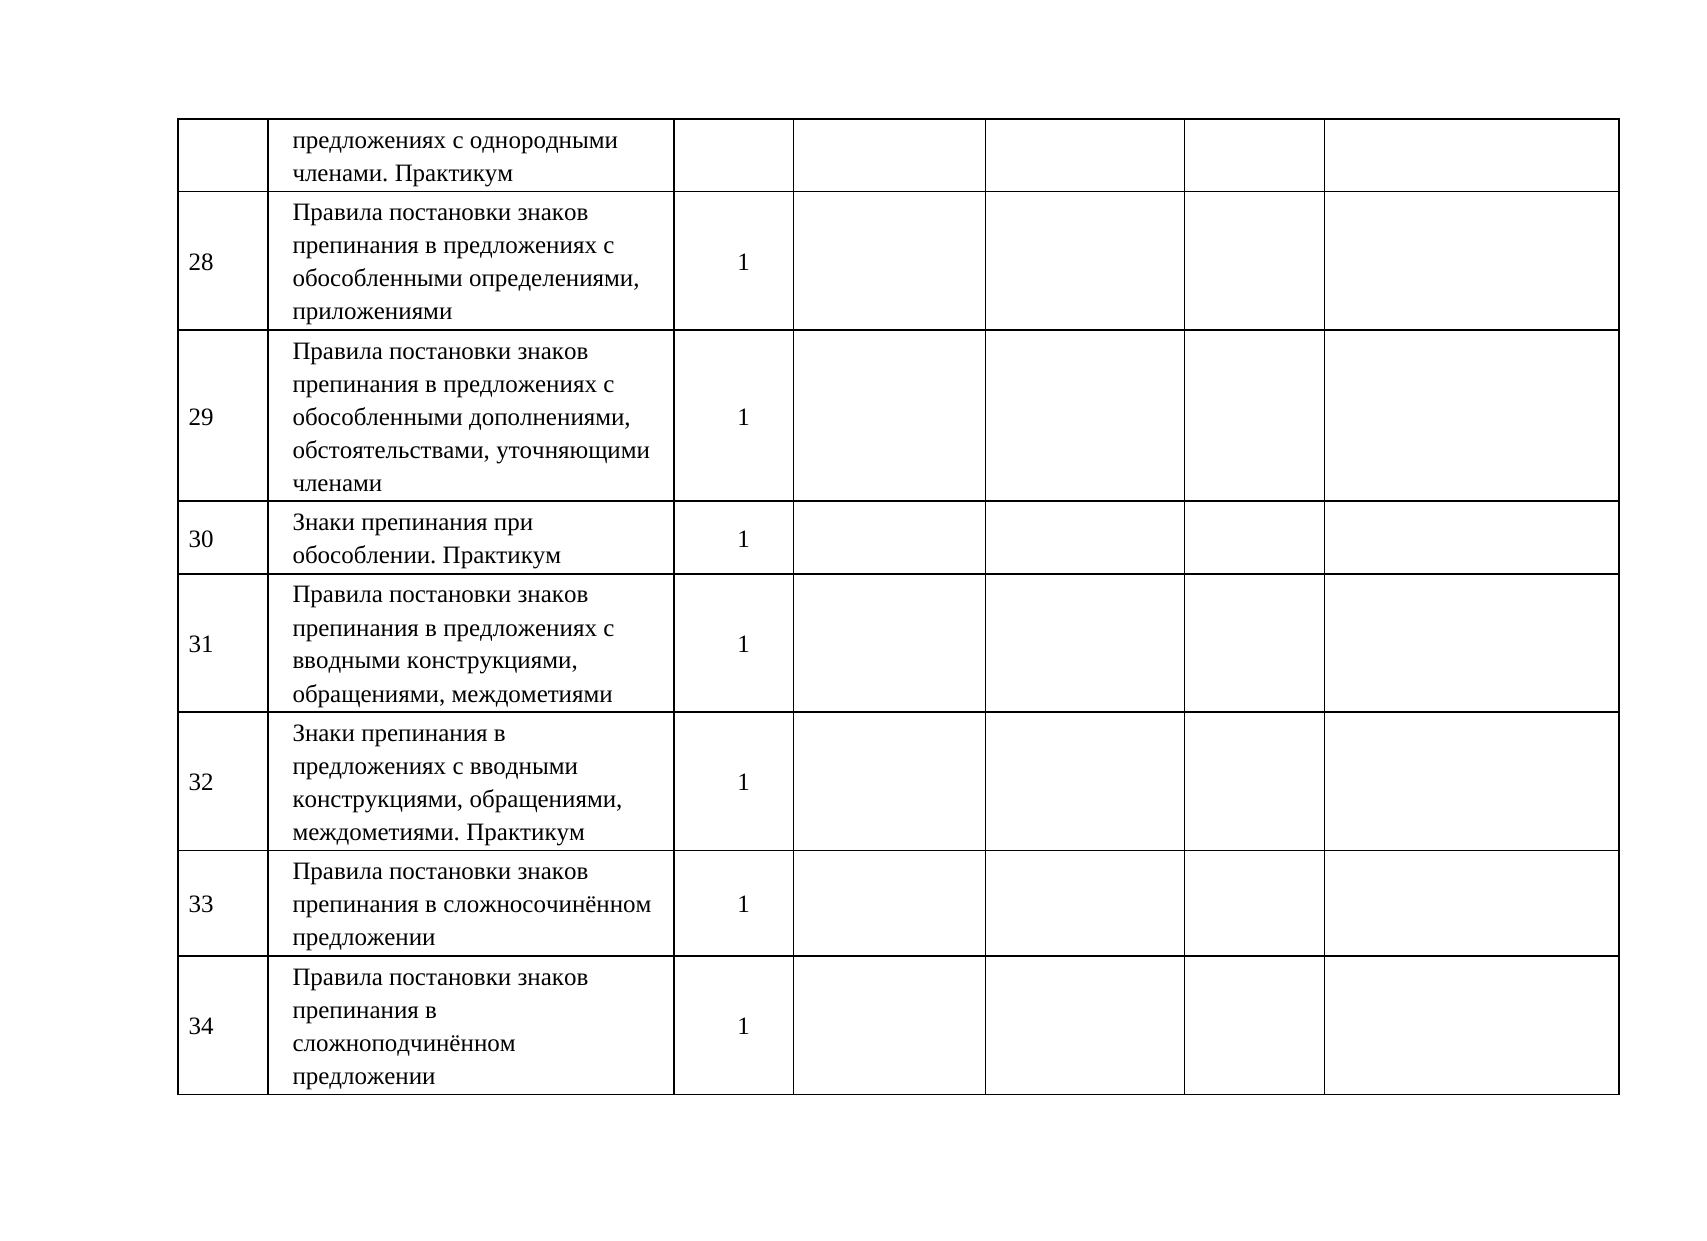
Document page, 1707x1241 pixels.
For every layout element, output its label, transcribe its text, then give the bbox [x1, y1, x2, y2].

table_cell [986, 713, 1184, 850]
table_cell Знаки препинания в предложениях с вводными конструкциями, обращениями, междометиями. Практикум [269, 713, 673, 850]
table_cell Правила постановки знаков препинания в сложноподчинённом предложении [269, 957, 673, 1093]
table_cell [1325, 851, 1618, 955]
table_cell [986, 192, 1184, 329]
table_cell [1185, 502, 1324, 573]
table_cell [1185, 120, 1324, 191]
table_cell [1325, 575, 1618, 711]
table_cell [1185, 331, 1324, 500]
table_cell 1 [675, 575, 793, 711]
table_cell Правила постановки знаков препинания в предложениях с обособленными определениями, приложениями [269, 192, 673, 329]
table_cell [1185, 957, 1324, 1093]
table_cell [986, 331, 1184, 500]
table_cell [986, 502, 1184, 573]
table_cell 34 [179, 957, 267, 1093]
table_cell [794, 192, 985, 329]
table_cell [1325, 713, 1618, 850]
table_cell 28 [179, 192, 267, 329]
table_cell [794, 331, 985, 500]
table_cell 31 [179, 575, 267, 711]
table_cell [1325, 192, 1618, 329]
table_cell [986, 851, 1184, 955]
table_cell [986, 120, 1184, 191]
table_cell [794, 120, 985, 191]
table_cell [1185, 575, 1324, 711]
table_cell [1185, 851, 1324, 955]
table_cell 29 [179, 331, 267, 500]
table_cell Правила постановки знаков препинания в предложениях с вводными конструкциями, обращениями, междометиями [269, 575, 673, 711]
table_cell [794, 575, 985, 711]
table_cell [794, 502, 985, 573]
table_cell 1 [675, 957, 793, 1093]
table_cell [986, 957, 1184, 1093]
table_cell 1 [675, 851, 793, 955]
table_cell [1325, 957, 1618, 1093]
table_cell [794, 957, 985, 1093]
table_cell [1185, 713, 1324, 850]
table_cell Знаки препинания при обособлении. Практикум [269, 502, 673, 573]
table_cell 1 [675, 331, 793, 500]
table_cell 32 [179, 713, 267, 850]
table_cell 33 [179, 851, 267, 955]
table_cell 1 [675, 192, 793, 329]
table_cell [1325, 120, 1618, 191]
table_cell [269, 120, 673, 191]
table_cell Правила постановки знаков препинания в предложениях с обособленными дополнениями, обстоятельствами, уточняющими членами [269, 331, 673, 500]
table_cell [1325, 502, 1618, 573]
table_cell 1 [675, 120, 793, 191]
table_cell [1185, 192, 1324, 329]
table_cell 1 [675, 502, 793, 573]
table_cell [794, 713, 985, 850]
table_cell [1325, 331, 1618, 500]
table_cell 30 [179, 502, 267, 573]
table_cell Правила постановки знаков препинания в сложносочинённом предложении [269, 851, 673, 955]
table_cell [794, 851, 985, 955]
table_cell 27 [179, 120, 267, 191]
table_cell [986, 575, 1184, 711]
table_cell 1 [675, 713, 793, 850]
